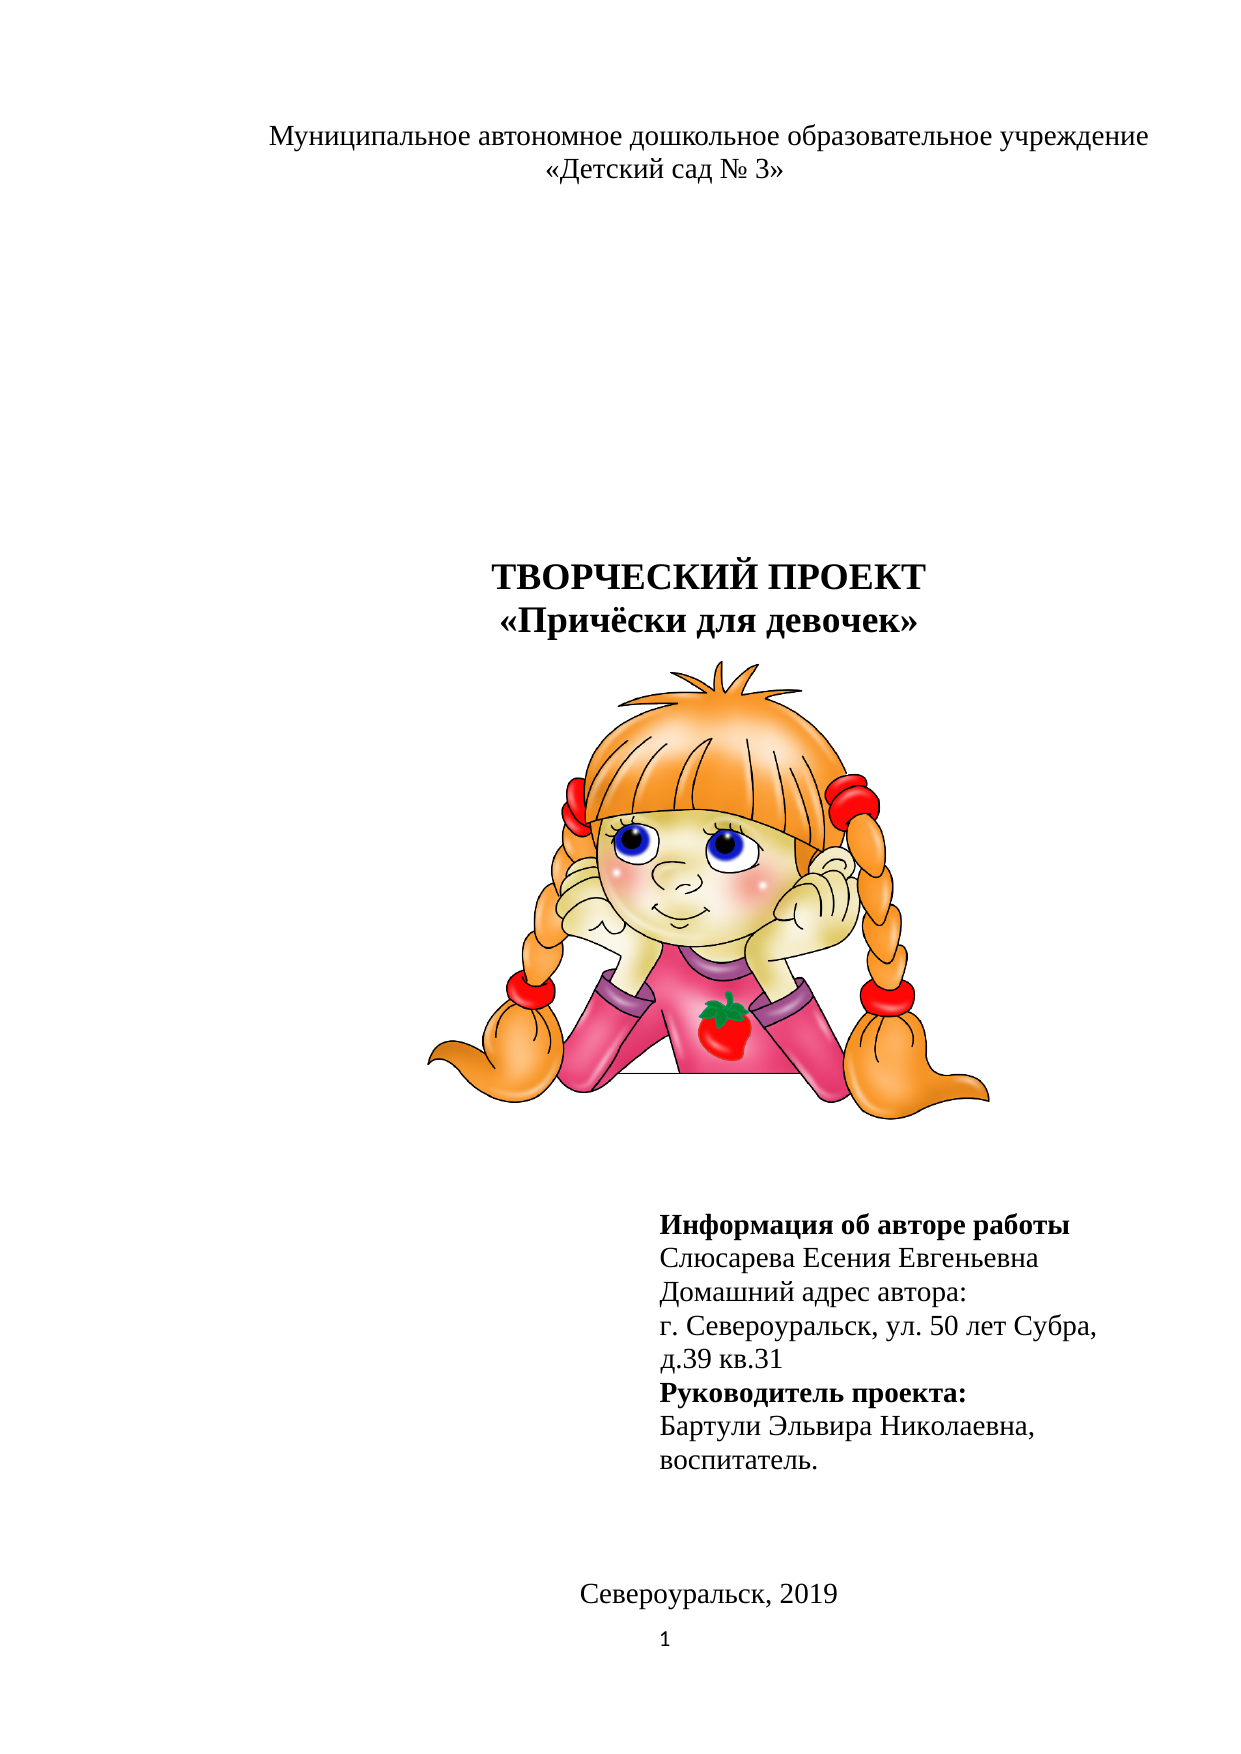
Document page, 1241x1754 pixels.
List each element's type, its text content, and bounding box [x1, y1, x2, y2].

table_cell Руководитель проекта: Бартули Эльвира Николаевна, воспитатель. [128, 1375, 1152, 1475]
text Североуральск, 2019 [177, 1576, 1152, 1609]
text «Причёски для девочек» [177, 597, 1152, 640]
text ТВОРЧЕСКИЙ ПРОЕКТ [177, 554, 1152, 597]
text Муниципальное автономное дошкольное образовательное учреждение «Детский сад № 3» [177, 118, 1152, 185]
table_header Информация об авторе работы Слюсарева Есения Евгеньевна Домашний адрес автора: г. Североуральск, ул. 50 лет Субра, д.39 кв.31 [128, 1207, 1152, 1375]
picture [413, 640, 1005, 1140]
